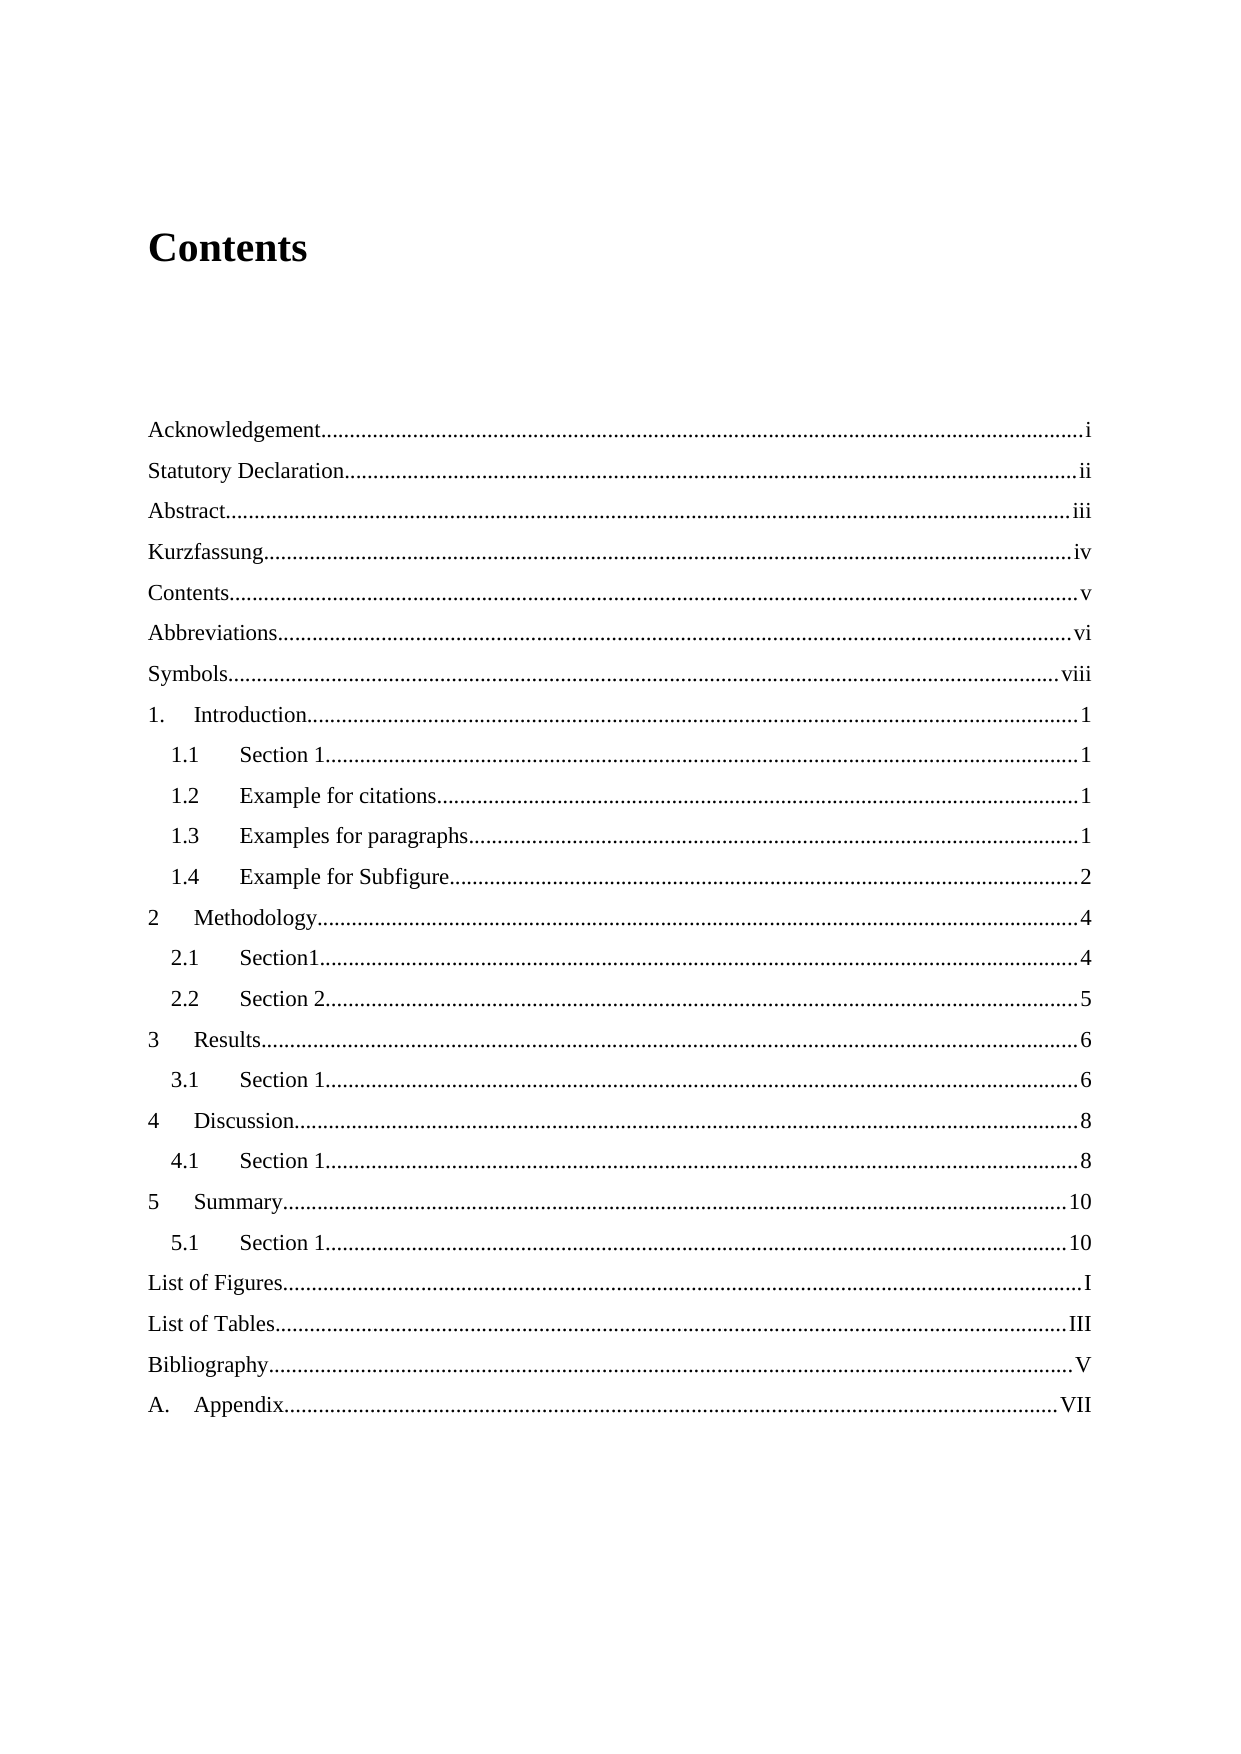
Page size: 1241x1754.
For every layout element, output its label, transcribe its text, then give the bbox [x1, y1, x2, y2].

subtitle Contents [148, 223, 1093, 271]
